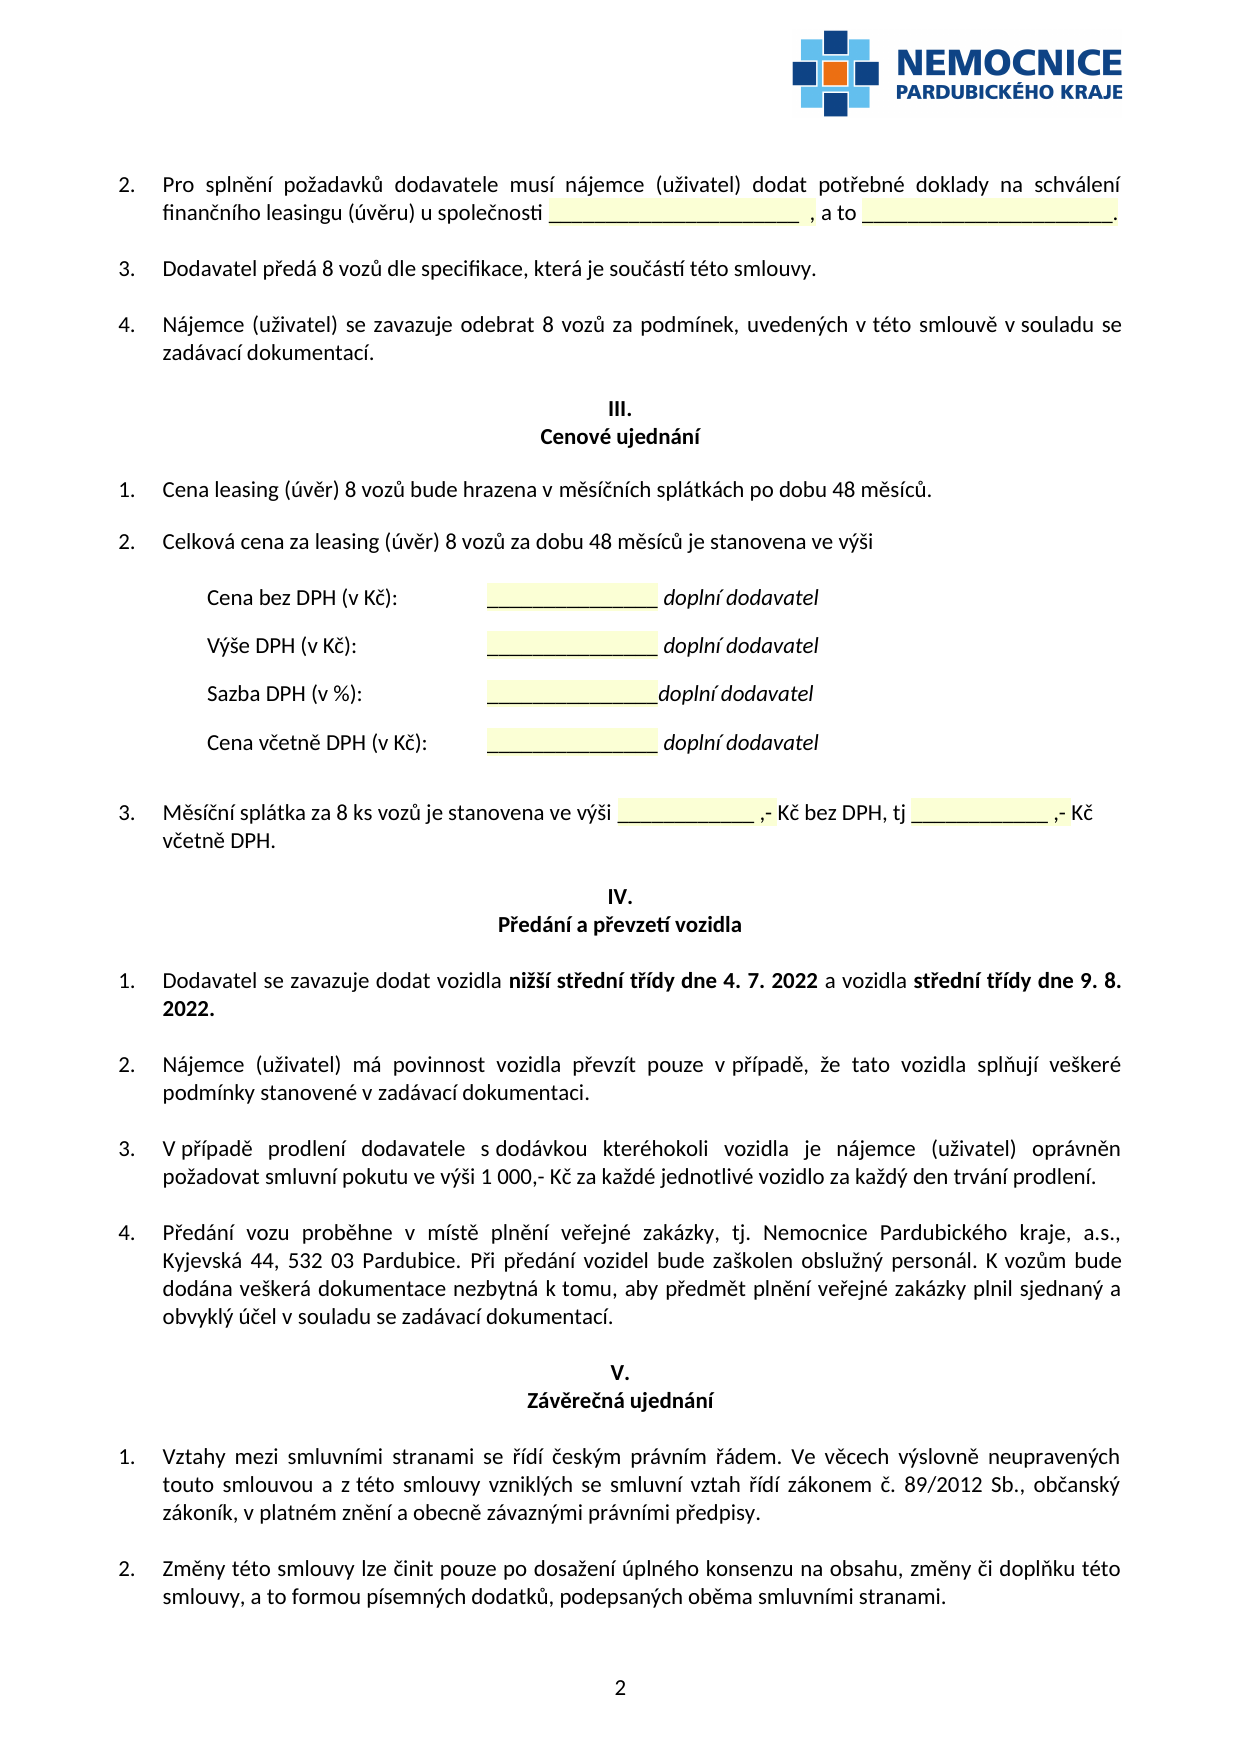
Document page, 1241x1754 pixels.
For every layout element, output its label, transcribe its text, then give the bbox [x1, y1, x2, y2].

list Vztahy mezi smluvními stranami se řídí českým právním řádem. Ve věcech výslovně neupravených touto smlouvou a z této smlouvy vzniklých se smluvní vztah řídí zákonem č. 89/2012 Sb., občanský zákoník, v platném znění a obecně závaznými právními předpisy. [118, 1442, 1122, 1526]
text Sazba DPH (v %): _______________doplní dodavatel [207, 679, 1122, 707]
list Dodavatel předá 8 vozů dle specifikace, která je součástí této smlouvy. [118, 254, 1122, 282]
list Pro splnění požadavků dodavatele musí nájemce (uživatel) dodat potřebné doklady na schválení finančního leasingu (úvěru) u společnosti ______________________ , a to ______________________. [118, 170, 1122, 226]
text Výše DPH (v Kč): _______________ doplní dodavatel [658, 631, 1122, 659]
list Cena leasing (úvěr) 8 vozů bude hrazena v měsíčních splátkách po dobu 48 měsíců. [118, 475, 1122, 503]
list V případě prodlení dodavatele s dodávkou kteréhokoli vozidla je nájemce (uživatel) oprávněn požadovat smluvní pokutu ve výši 1 000,- Kč za každé jednotlivé vozidlo za každý den trvání prodlení. [118, 1134, 1122, 1190]
list Změny této smlouvy lze činit pouze po dosažení úplného konsenzu na obsahu, změny či doplňku této smlouvy, a to formou písemných dodatků, podepsaných oběma smluvními stranami. [118, 1554, 1122, 1610]
list Předání vozu proběhne v místě plnění veřejné zakázky, tj. Nemocnice Pardubického kraje, a.s., Kyjevská 44, 532 03 Pardubice. Při předání vozidel bude zaškolen obslužný personál. K vozům bude dodána veškerá dokumentace nezbytná k tomu, aby předmět plnění veřejné zakázky plnil sjednaný a obvyklý účel v souladu se zadávací dokumentací. [118, 1218, 1122, 1330]
text Závěrečná ujednání [118, 1386, 1122, 1414]
text III. [118, 394, 1122, 422]
picture [792, 29, 1123, 118]
text Cena včetně DPH (v Kč): _______________ doplní dodavatel [207, 728, 487, 756]
text Cena včetně DPH (v Kč): _______________ doplní dodavatel [658, 728, 1122, 756]
list Dodavatel se zavazuje dodat vozidla nižší střední třídy dne 4. 7. 2022 a vozidla střední třídy dne 9. 8. 2022. [118, 966, 1122, 1022]
text Předání a převzetí vozidla [118, 910, 1122, 938]
list Celková cena za leasing (úvěr) 8 vozů za dobu 48 měsíců je stanovena ve výši [118, 527, 1122, 555]
text Cenové ujednání [118, 422, 1122, 450]
text Cena bez DPH (v Kč): _______________ doplní dodavatel [207, 583, 487, 611]
text V. [118, 1358, 1122, 1386]
list Nájemce (uživatel) má povinnost vozidla převzít pouze v případě, že tato vozidla splňují veškeré podmínky stanovené v zadávací dokumentaci. [118, 1050, 1122, 1106]
text Výše DPH (v Kč): _______________ doplní dodavatel [207, 631, 487, 659]
list Měsíční splátka za 8 ks vozů je stanovena ve výši ____________ ,- Kč bez DPH, tj ____________ ,- Kč včetně DPH. [118, 798, 1122, 854]
text IV. [118, 882, 1122, 910]
list Nájemce (uživatel) se zavazuje odebrat 8 vozů za podmínek, uvedených v této smlouvě v souladu se zadávací dokumentací. [118, 310, 1122, 366]
text Cena bez DPH (v Kč): _______________ doplní dodavatel [658, 583, 1122, 611]
